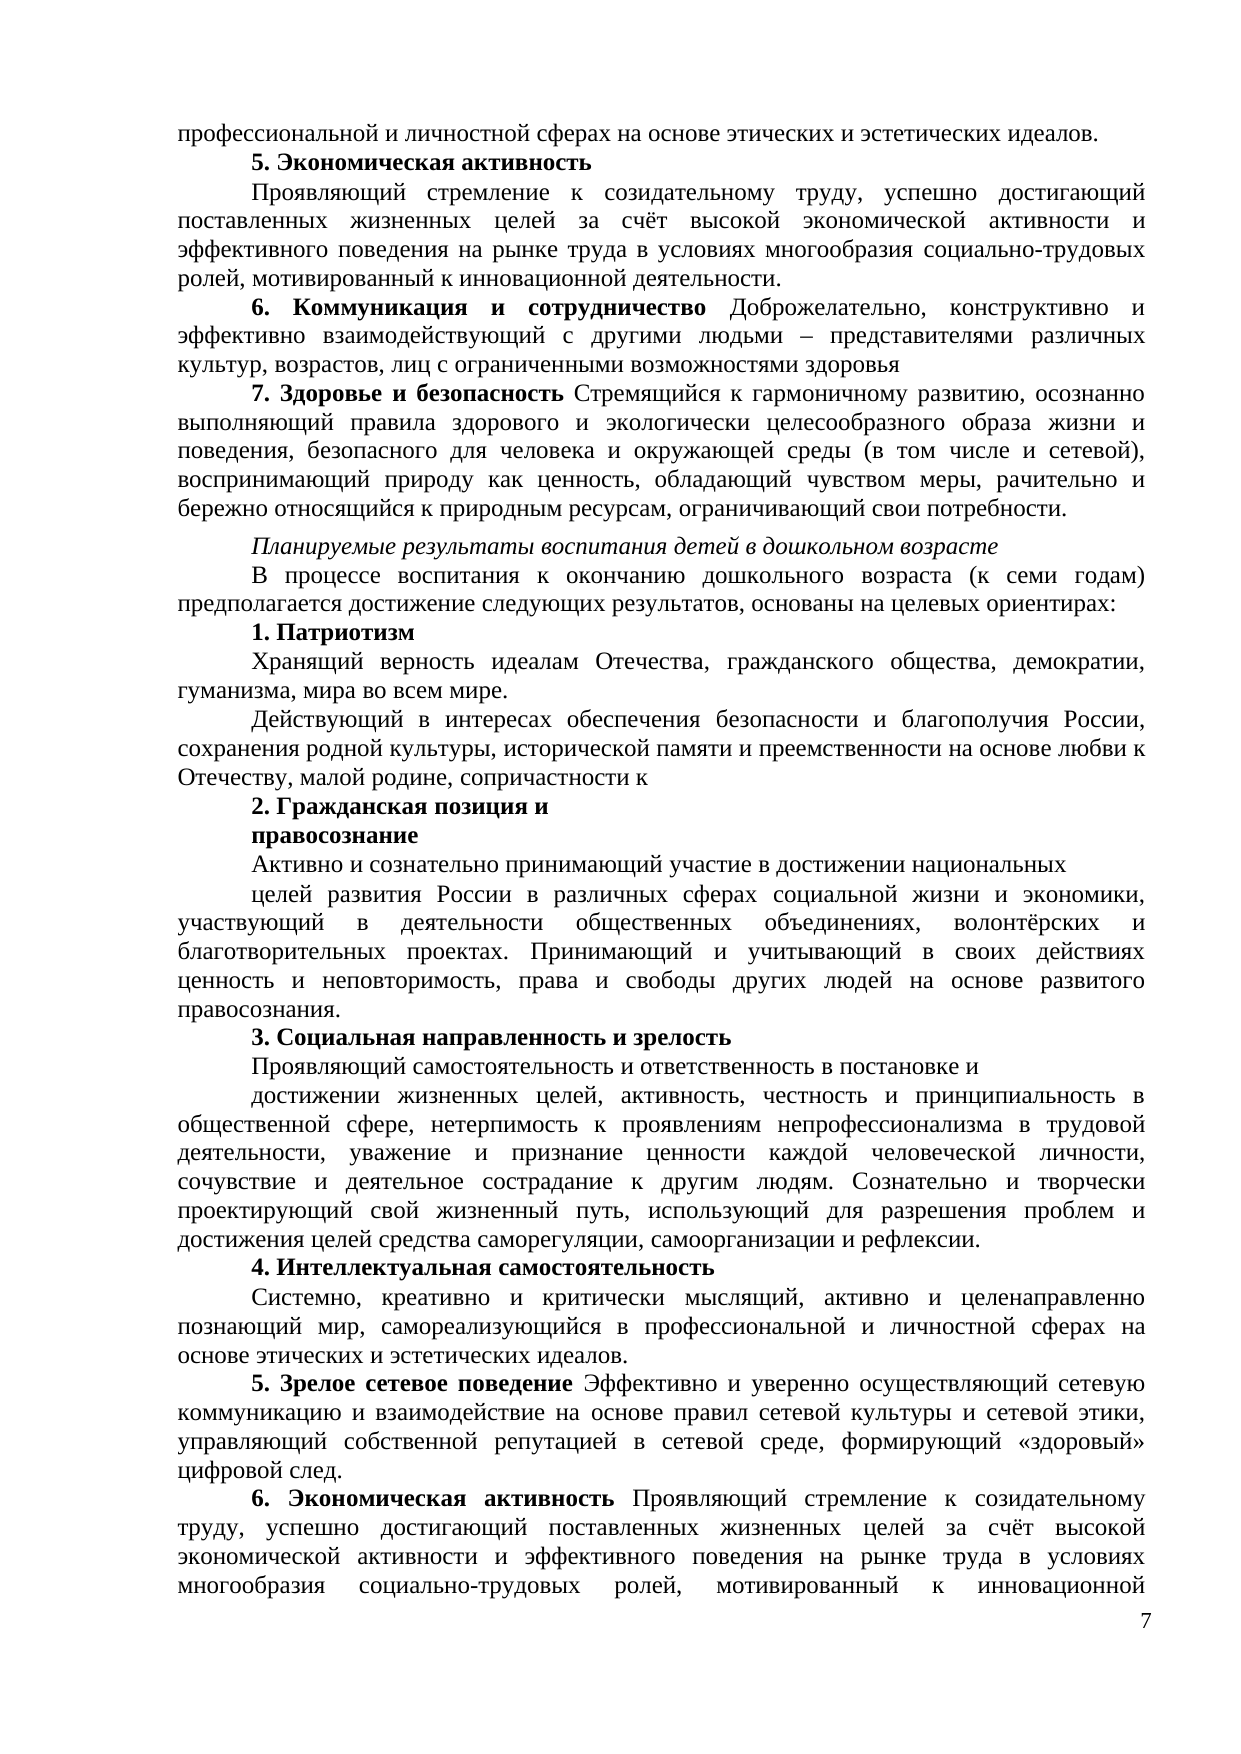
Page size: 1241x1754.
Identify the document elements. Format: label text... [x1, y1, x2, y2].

text 5. Экономическая активность [177, 147, 1145, 176]
text Хранящий верность идеалам Отечества, гражданского общества, демократии, гуманизма, мира во всем мире. [177, 646, 1145, 703]
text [177, 118, 1145, 147]
text 5. Зрелое сетевое поведение Эффективно и уверенно осуществляющий сетевую коммуникацию и взаимодействие на основе правил сетевой культуры и сетевой этики, управляющий собственной репутацией в сетевой среде, формирующий «здоровый» цифровой след. [177, 1368, 1145, 1483]
text целей развития России в различных сферах социальной жизни и экономики, участвующий в деятельности общественных объединениях, волонтёрских и благотворительных проектах. Принимающий и учитывающий в своих действиях ценность и неповторимость, права и свободы других людей на основе развитого правосознания. [177, 879, 1145, 1022]
text 2. Гражданская позиция и [177, 791, 1145, 819]
text 1. Патриотизм [177, 617, 1145, 646]
text Проявляющий самостоятельность и ответственность в постановке и [177, 1051, 1145, 1080]
text достижении жизненных целей, активность, честность и принципиальность в общественной сфере, нетерпимость к проявлениям непрофессионализма в трудовой деятельности, уважение и признание ценности каждой человеческой личности, сочувствие и деятельное сострадание к другим людям. Сознательно и творчески проектирующий свой жизненный путь, использующий для разрешения проблем и достижения целей средства саморегуляции, самоорганизации и рефлексии. [177, 1080, 1145, 1252]
text Активно и сознательно принимающий участие в достижении национальных [177, 849, 1145, 878]
text 3. Социальная направленность и зрелость [177, 1022, 1145, 1051]
text Системно, креативно и критически мыслящий, активно и целенаправленно познающий мир, самореализующийся в профессиональной и личностной сферах на основе этических и эстетических идеалов. [177, 1282, 1145, 1368]
text 7. Здоровье и безопасность Стремящийся к гармоничному развитию, осознанно выполняющий правила здорового и экологически целесообразного образа жизни и поведения, безопасного для человека и окружающей среды (в том числе и сетевой), воспринимающий природу как ценность, обладающий чувством меры, рачительно и бережно относящийся к природным ресурсам, ограничивающий свои потребности. [177, 378, 1145, 522]
text правосознание [177, 820, 1145, 849]
text Действующий в интересах обеспечения безопасности и благополучия России, сохранения родной культуры, исторической памяти и преемственности на основе любви к Отечеству, малой родине, сопричастности к [177, 704, 1145, 791]
text 6. Коммуникация и сотрудничество Доброжелательно, конструктивно и эффективно взаимодействующий с другими людьми – представителями различных культур, возрастов, лиц с ограниченными возможностями здоровья [177, 292, 1145, 378]
text Проявляющий стремление к созидательному труду, успешно достигающий поставленных жизненных целей за счёт высокой экономической активности и эффективного поведения на рынке труда в условиях многообразия социально-трудовых ролей, мотивированный к инновационной деятельности. [177, 177, 1145, 292]
text 4. Интеллектуальная самостоятельность [177, 1252, 1145, 1281]
text Планируемые результаты воспитания детей в дошкольном возрасте [177, 531, 1145, 560]
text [177, 1483, 1145, 1598]
text В процессе воспитания к окончанию дошкольного возраста (к семи годам) предполагается достижение следующих результатов, основаны на целевых ориентирах: [177, 560, 1145, 617]
